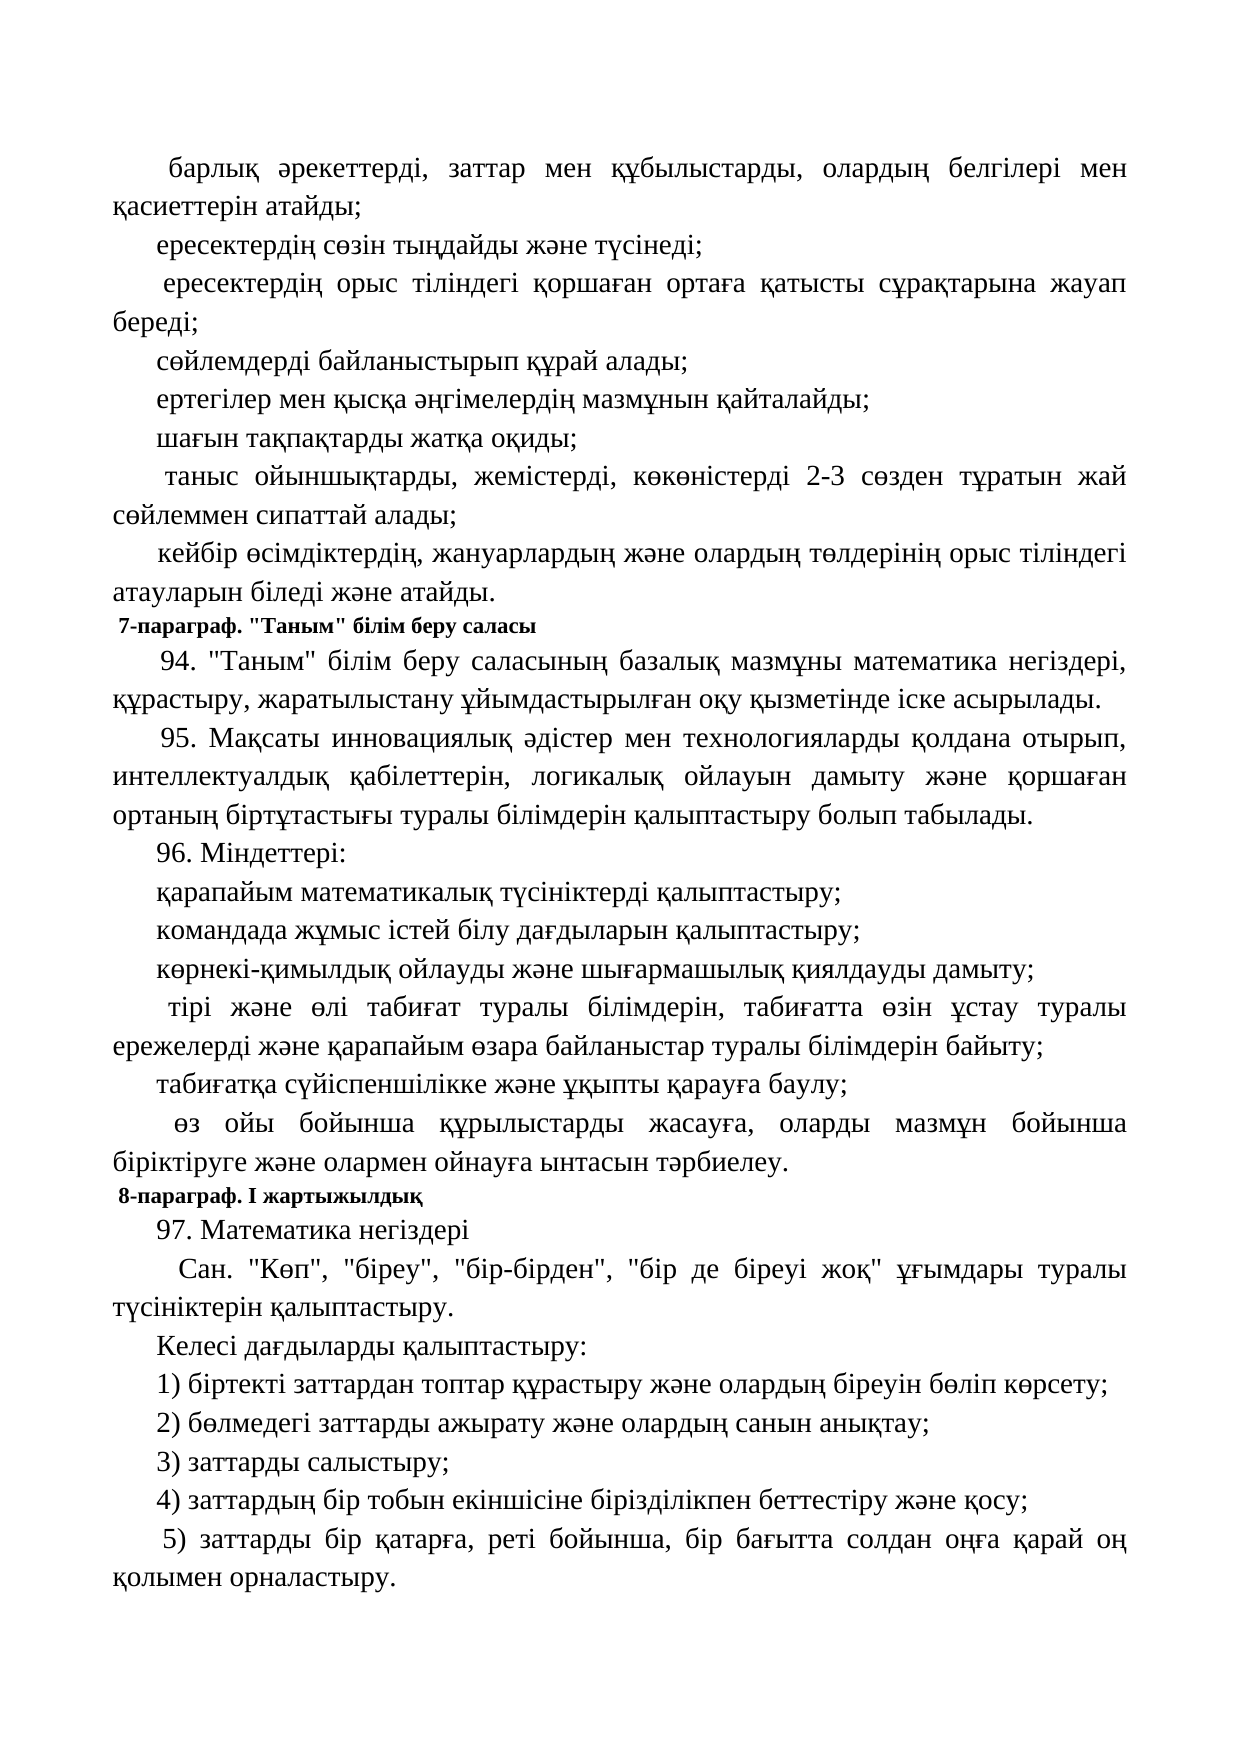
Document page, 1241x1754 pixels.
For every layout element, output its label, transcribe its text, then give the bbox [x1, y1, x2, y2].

text 94. "Таным" білім беру саласының базалық мазмұны математика негіздері, құрастыру, жаратылыстану ұйымдастырылған оқу қызметінде іске асырылады. [112, 643, 1128, 715]
text сөйлемдерді байланыстырып құрай алады; [112, 343, 1128, 376]
text тірі және өлі табиғат туралы білімдерін, табиғатта өзін ұстау туралы ережелерді және қарапайым өзара байланыстар туралы білімдерін байыту; [112, 989, 1128, 1062]
text 8-параграф. І жартыжылдық [112, 1182, 1128, 1209]
text 96. Міндеттері: [112, 835, 1128, 869]
text кейбір өсімдіктердің, жануарлардың және олардың төлдерінің орыс тіліндегі атауларын біледі және атайды. [112, 535, 1128, 607]
text 97. Математика негіздері [112, 1212, 1128, 1246]
text ересектердің сөзін тыңдайды және түсінеді; [112, 227, 1128, 261]
text 2) бөлмедегі заттарды ажырату және олардың санын анықтау; [112, 1405, 1128, 1439]
text табиғатқа сүйіспеншілікке және ұқыпты қарауға баулу; [112, 1067, 1128, 1100]
text Сан. "Көп", "біреу", "бір-бірден", "бір де біреуі жоқ" ұғымдары туралы түсініктерін қалыптастыру. [112, 1251, 1128, 1323]
text өз ойы бойынша құрылыстарды жасауға, оларды мазмұн бойынша біріктіруге және олармен ойнауға ынтасын тәрбиелеу. [112, 1105, 1128, 1177]
text ересектердің орыс тіліндегі қоршаған ортаға қатысты сұрақтарына жауап береді; [112, 266, 1128, 338]
text 1) біртекті заттардан топтар құрастыру және олардың біреуін бөліп көрсету; [112, 1367, 1128, 1400]
text командада жұмыс істей білу дағдыларын қалыптастыру; [112, 912, 1128, 946]
text 95. Мақсаты инновациялық әдістер мен технологияларды қолдана отырып, интеллектуалдық қабілеттерін, логикалық ойлауын дамыту және қоршаған ортаның біртұтастығы туралы білімдерін қалыптастыру болып табылады. [112, 720, 1128, 830]
text Келесі дағдыларды қалыптастыру: [112, 1328, 1128, 1362]
text шағын тақпақтарды жатқа оқиды; [112, 420, 1128, 453]
text қарапайым математикалық түсініктерді қалыптастыру; [112, 874, 1128, 907]
text көрнекі-қимылдық ойлауды және шығармашылық қиялдауды дамыту; [112, 951, 1128, 984]
text таныс ойыншықтарды, жемістерді, көкөністерді 2-3 сөзден тұратын жай сөйлеммен сипаттай алады; [112, 458, 1128, 530]
text ертегілер мен қысқа әңгімелердің мазмұнын қайталайды; [112, 381, 1128, 415]
text 3) заттарды салыстыру; [112, 1444, 1128, 1477]
text 4) заттардың бір тобын екіншісіне бірізділікпен беттестіру және қосу; [112, 1482, 1128, 1516]
text барлық әрекеттерді, заттар мен құбылыстарды, олардың белгілері мен қасиеттерін атайды; [112, 150, 1128, 222]
text 7-параграф. "Таным" білім беру саласы [112, 612, 1128, 639]
text 5) заттарды бір қатарға, реті бойынша, бір бағытта солдан оңға қарай оң қолымен орналастыру. [112, 1521, 1128, 1593]
